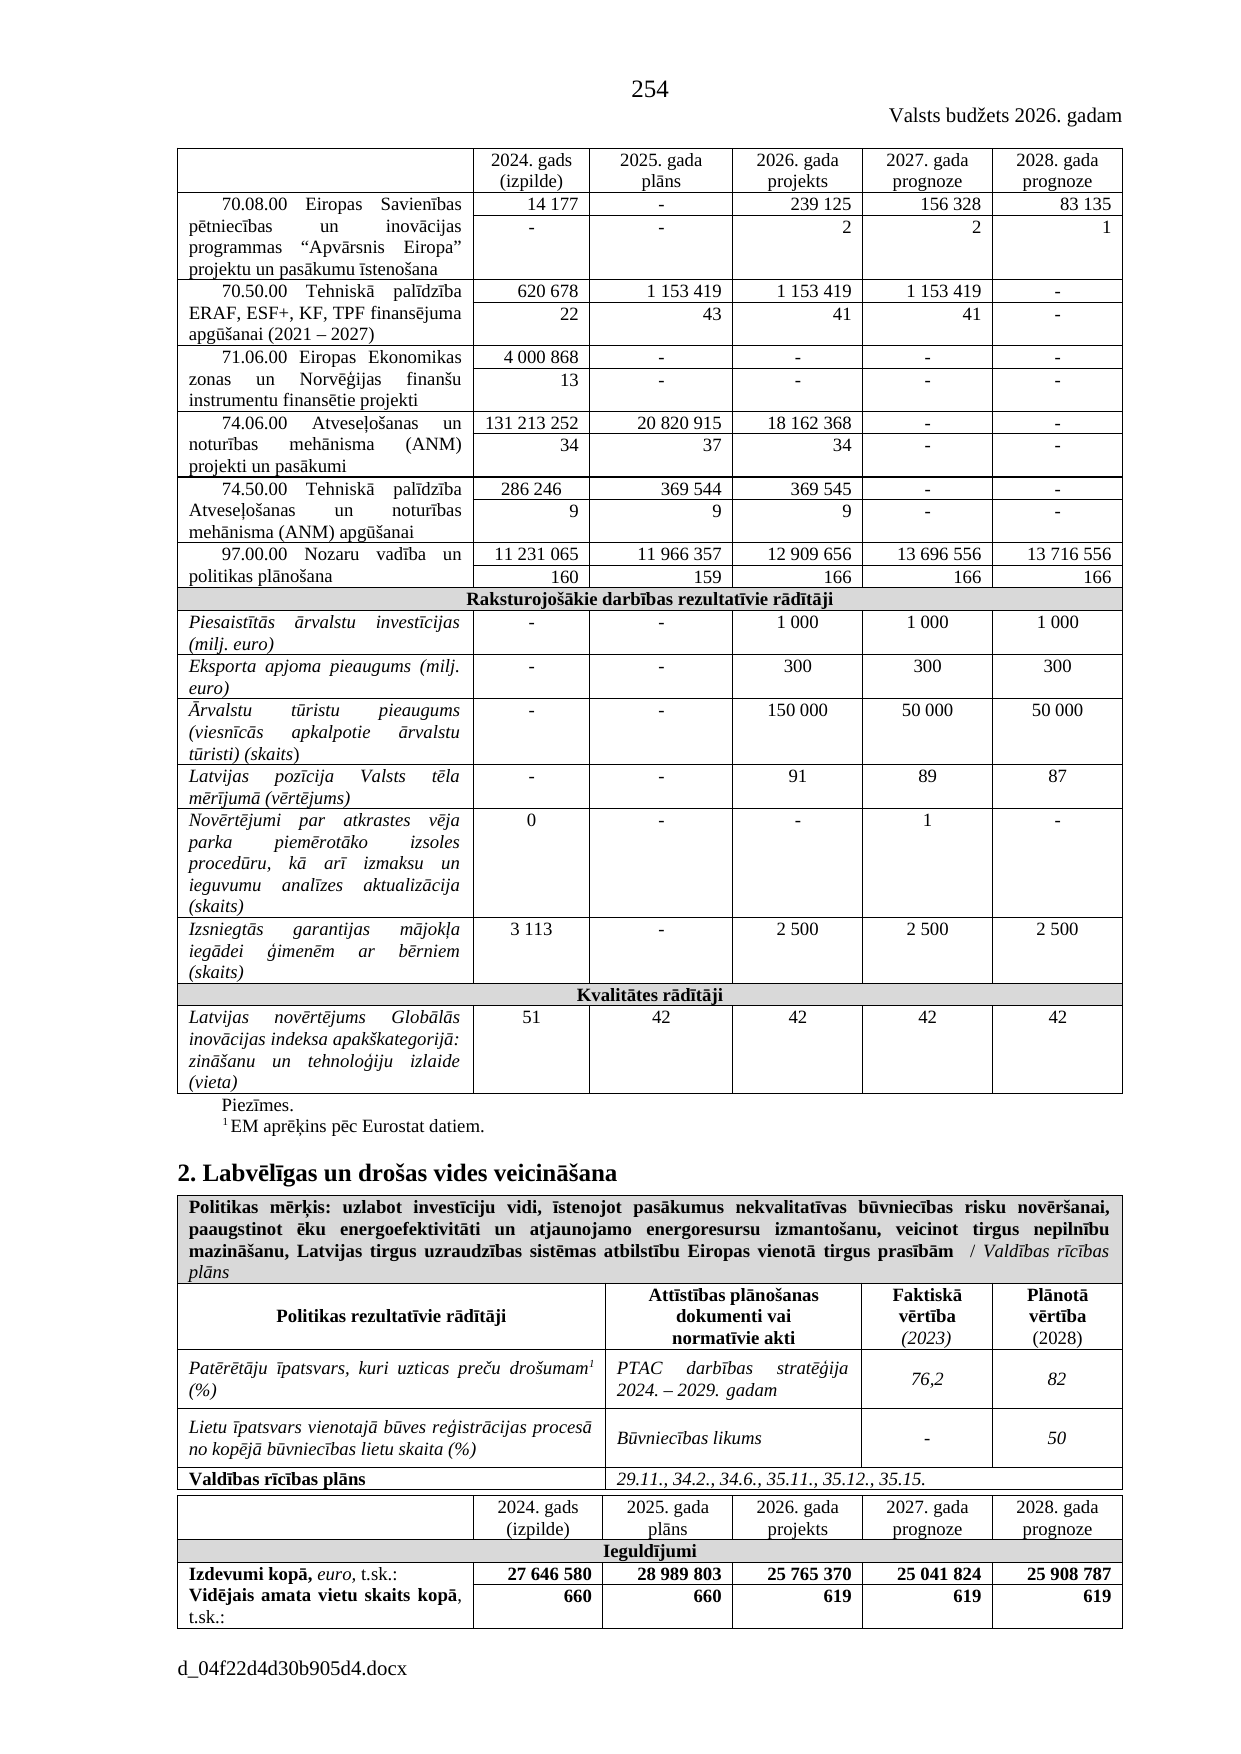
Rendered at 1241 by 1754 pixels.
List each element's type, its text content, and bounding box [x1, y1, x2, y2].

table_cell 41 [733, 303, 862, 345]
table_cell 620 678 [474, 280, 589, 302]
table_cell - [993, 369, 1122, 411]
table_cell 660 [474, 1585, 602, 1627]
table_cell - [474, 765, 589, 808]
table_cell 156 328 [863, 193, 992, 214]
table_cell - [993, 434, 1122, 476]
table_cell - [590, 655, 732, 698]
table_cell 37 [590, 434, 732, 476]
table_cell 74.50.00 Tehniskā palīdzība Atveseļošanas un noturības mehānisma (ANM) apgūšanai [178, 478, 473, 542]
table_cell 4 000 868 [474, 346, 589, 367]
table_cell 13 696 556 [863, 543, 992, 565]
table_cell 11 966 357 [590, 543, 732, 565]
table_cell 9 [474, 500, 589, 542]
table_cell - [474, 216, 589, 279]
table_cell - [590, 765, 732, 808]
table_cell - [590, 699, 732, 764]
table_cell - [863, 346, 992, 367]
table_cell - [993, 809, 1122, 917]
table_cell - [590, 611, 732, 654]
table_cell 2 500 [993, 918, 1122, 983]
table_cell 1 153 419 [733, 280, 862, 302]
table_cell 14 177 [474, 193, 589, 214]
table_cell 91 [733, 765, 862, 808]
table_cell 166 [863, 566, 992, 587]
table_cell 42 [590, 1006, 732, 1093]
table_cell 76,2 [862, 1350, 992, 1407]
table_cell 2 [863, 216, 992, 279]
table_cell 11 231 065 [474, 543, 589, 565]
table_cell - [590, 346, 732, 367]
text Piezīmes. [177, 1094, 1122, 1115]
table_cell - [993, 412, 1122, 433]
table_cell 34 [474, 434, 589, 476]
table_cell 1 000 [733, 611, 862, 654]
table_cell 13 716 556 [993, 543, 1122, 565]
table_cell 300 [733, 655, 862, 698]
table_cell 13 [474, 369, 589, 411]
table_cell 166 [993, 566, 1122, 587]
table_cell Raksturojošākie darbības rezultatīvie rādītāji [178, 588, 1122, 610]
table_header 2027. gada prognoze [863, 149, 992, 192]
table_cell - [993, 500, 1122, 542]
table_cell - [733, 809, 862, 917]
table_cell Izdevumi kopā, euro, t.sk.: Vidējais amata vietu skaits kopā, t.sk.: [178, 1563, 473, 1627]
table_cell Patērētāju īpatsvars, kuri uzticas preču drošumam1 (%) [178, 1350, 605, 1407]
table_cell 27 646 580 [474, 1563, 602, 1584]
table_cell - [863, 412, 992, 433]
table_cell - [863, 478, 992, 499]
table_cell 239 125 [733, 193, 862, 214]
table_cell 369 545 [733, 478, 862, 499]
table_cell 87 [993, 765, 1122, 808]
table_header 2026. gada projekts [733, 149, 862, 192]
table_cell 619 [863, 1585, 992, 1627]
table_cell 89 [863, 765, 992, 808]
table_cell 619 [733, 1585, 862, 1627]
table_cell Izsniegtās garantijas mājokļa iegādei ģimenēm ar bērniem (skaits) [178, 918, 473, 983]
table_cell 286 246 [474, 478, 589, 499]
table_cell 619 [993, 1585, 1122, 1627]
table_cell 70.08.00 Eiropas Savienības pētniecības un inovācijas programmas “Apvārsnis Eiropa” projektu un pasākumu īstenošana [178, 193, 473, 279]
table_cell 70.50.00 Tehniskā palīdzība ERAF, ESF+, KF, TPF finansējuma apgūšanai (2021 – 2027) [178, 280, 473, 345]
table_cell Latvijas pozīcija Valsts tēla mērījumā (vērtējums) [178, 765, 473, 808]
table_cell - [474, 655, 589, 698]
table_cell 9 [590, 500, 732, 542]
table_cell 28 989 803 [603, 1563, 732, 1584]
table_header 2025. gada plāns [603, 1496, 732, 1539]
table_header [178, 1496, 473, 1539]
table_cell 369 544 [590, 478, 732, 499]
table_cell - [474, 611, 589, 654]
table_cell Būvniecības likums [606, 1409, 861, 1467]
table_cell Latvijas novērtējums Globālās inovācijas indeksa apakškategorijā: zināšanu un tehnoloģiju izlaide (vieta) [178, 1006, 473, 1093]
table_cell Kvalitātes rādītāji [178, 984, 1122, 1005]
table_cell 29.11., 34.2., 34.6., 35.11., 35.12., 35.15. [606, 1468, 1122, 1489]
table_cell 159 [590, 566, 732, 587]
table_cell 160 [474, 566, 589, 587]
table_cell - [590, 216, 732, 279]
table_cell Ieguldījumi [178, 1540, 1122, 1562]
table_header 2028. gada prognoze [993, 149, 1122, 192]
table_cell - [590, 809, 732, 917]
table_cell 131 213 252 [474, 412, 589, 433]
table_cell 660 [603, 1585, 732, 1627]
table_cell 41 [863, 303, 992, 345]
table_cell 25 765 370 [733, 1563, 862, 1584]
table_cell 97.00.00 Nozaru vadība un politikas plānošana [178, 543, 473, 587]
table_cell 1 000 [993, 611, 1122, 654]
table_cell 1 153 419 [863, 280, 992, 302]
table_cell Attīstības plānošanas dokumenti vai normatīvie akti [606, 1284, 861, 1348]
table_cell - [733, 369, 862, 411]
table_cell - [863, 500, 992, 542]
table_cell Politikas rezultatīvie rādītāji [178, 1284, 605, 1348]
table_cell 2 500 [863, 918, 992, 983]
table_header 2025. gada plāns [590, 149, 732, 192]
table_cell Piesaistītās ārvalstu investīcijas (milj. euro) [178, 611, 473, 654]
table_header Politikas mērķis: uzlabot investīciju vidi, īstenojot pasākumus nekvalitatīvas būvniecības risku novēršanai, paaugstinot ēku energoefektivitāti un atjaunojamo energoresursu izmantošanu, veicinot tirgus nepilnību mazināšanu, Latvijas tirgus uzraudzības sistēmas atbilstību Eiropas vienotā tirgus prasībām / Valdības rīcības plāns [178, 1196, 1122, 1283]
table_cell - [993, 346, 1122, 367]
table_cell 83 135 [993, 193, 1122, 214]
table_cell 2 [733, 216, 862, 279]
table_cell 3 113 [474, 918, 589, 983]
table_cell - [993, 280, 1122, 302]
table_cell 51 [474, 1006, 589, 1093]
table_cell Lietu īpatsvars vienotajā būves reģistrācijas procesā no kopējā būvniecības lietu skaita (%) [178, 1409, 605, 1467]
table_cell 150 000 [733, 699, 862, 764]
table_cell - [993, 478, 1122, 499]
table_cell 9 [733, 500, 862, 542]
table_cell 1 [993, 216, 1122, 279]
table_header 2024. gads (izpilde) [474, 149, 589, 192]
table_cell 43 [590, 303, 732, 345]
table_cell 1 153 419 [590, 280, 732, 302]
table_cell Plānotā vērtība (2028) [993, 1284, 1122, 1348]
table_cell - [863, 369, 992, 411]
table_cell - [733, 346, 862, 367]
table_header 2024. gads (izpilde) [474, 1496, 602, 1539]
table_cell 0 [474, 809, 589, 917]
text 1 EM aprēķins pēc Eurostat datiem. [177, 1115, 1122, 1137]
table_cell - [474, 699, 589, 764]
table_cell 25 908 787 [993, 1563, 1122, 1584]
table_header 2027. gada prognoze [863, 1496, 992, 1539]
table_cell 74.06.00 Atveseļošanas un noturības mehānisma (ANM) projekti un pasākumi [178, 412, 473, 476]
table_header [178, 149, 473, 192]
table_cell 1 000 [863, 611, 992, 654]
table_header 2026. gada projekts [733, 1496, 862, 1539]
table_cell Valdības rīcības plāns [178, 1468, 605, 1489]
table_cell 18 162 368 [733, 412, 862, 433]
table_cell - [863, 434, 992, 476]
table_cell 42 [993, 1006, 1122, 1093]
text 2. Labvēlīgas un drošas vides veicināšana [177, 1158, 1122, 1187]
table_cell 1 [863, 809, 992, 917]
table_cell 34 [733, 434, 862, 476]
table_header 2028. gada prognoze [993, 1496, 1122, 1539]
table_cell 300 [863, 655, 992, 698]
table_cell 50 [993, 1409, 1122, 1467]
table_cell 166 [733, 566, 862, 587]
table_cell Eksporta apjoma pieaugums (milj. euro) [178, 655, 473, 698]
table_cell 20 820 915 [590, 412, 732, 433]
table_cell Novērtējumi par atkrastes vēja parka piemērotāko izsoles procedūru, kā arī izmaksu un ieguvumu analīzes aktualizācija (skaits) [178, 809, 473, 917]
table_cell Ārvalstu tūristu pieaugums (viesnīcās apkalpotie ārvalstu tūristi) (skaits) [178, 699, 473, 764]
table_cell - [590, 369, 732, 411]
table_cell 50 000 [863, 699, 992, 764]
table_cell Faktiskā vērtība (2023) [862, 1284, 992, 1348]
table_cell 2 500 [733, 918, 862, 983]
table_cell 50 000 [993, 699, 1122, 764]
table_cell 82 [993, 1350, 1122, 1407]
table_cell - [590, 918, 732, 983]
table_cell 42 [733, 1006, 862, 1093]
table_cell 71.06.00 Eiropas Ekonomikas zonas un Norvēģijas finanšu instrumentu finansētie projekti [178, 346, 473, 411]
table_cell 42 [863, 1006, 992, 1093]
table_cell 300 [993, 655, 1122, 698]
table_cell - [590, 193, 732, 214]
table_cell - [862, 1409, 992, 1467]
table_cell 25 041 824 [863, 1563, 992, 1584]
table_cell - [993, 303, 1122, 345]
table_cell 12 909 656 [733, 543, 862, 565]
table_cell PTAC darbības stratēģija 2024. – 2029. gadam [606, 1350, 861, 1407]
table_cell 22 [474, 303, 589, 345]
